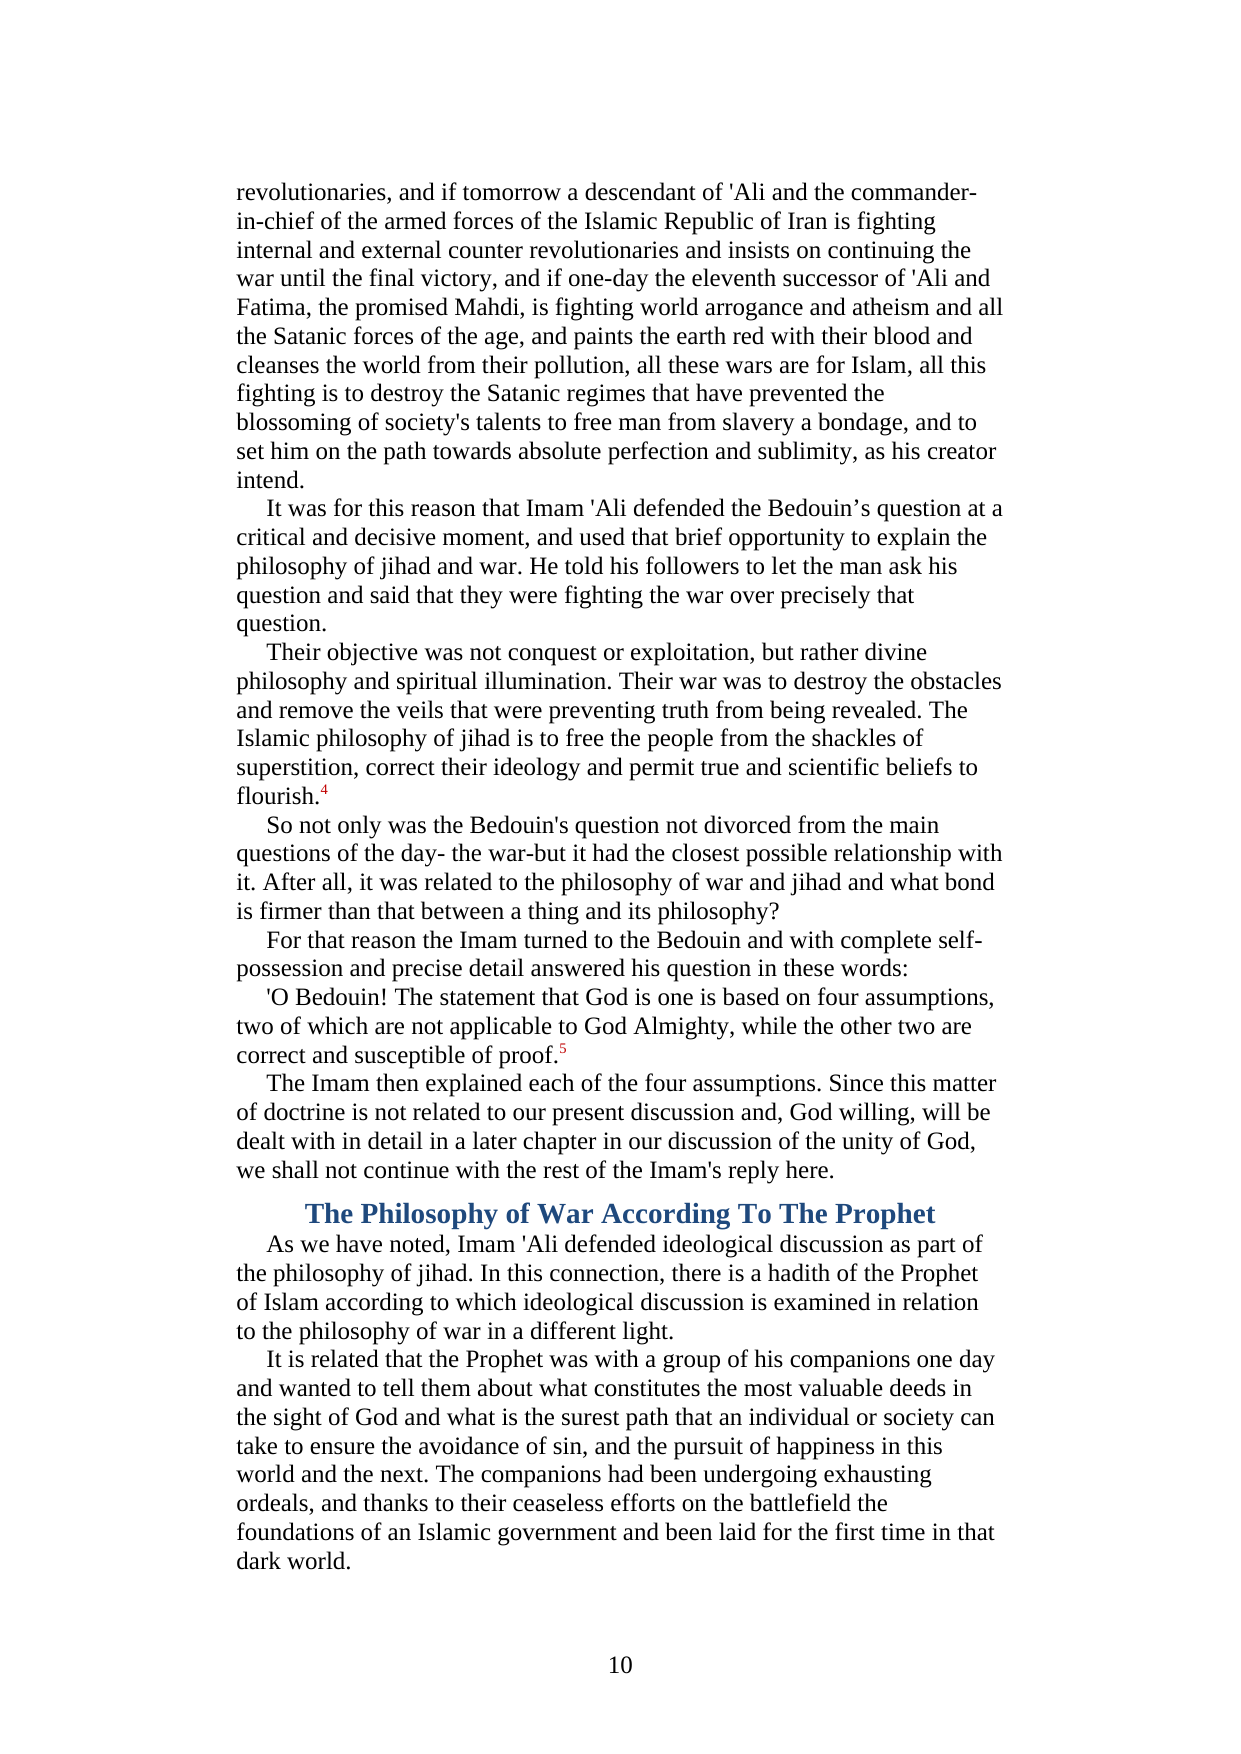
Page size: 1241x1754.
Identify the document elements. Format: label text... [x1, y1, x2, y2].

text As we have noted, Imam 'Ali defended ideological discussion as part of the philosophy of jihad. In this connection, there is a hadith of the Prophet of Islam according to which ideological discussion is examined in relation to the philosophy of war in a different light. [236, 1229, 1004, 1344]
text Their objective was not conquest or exploitation, but rather divine philosophy and spiritual illumination. Their war was to destroy the obstacles and remove the veils that were preventing truth from being revealed. The Islamic philosophy of jihad is to free the people from the shackles of superstition, correct their ideology and permit true and scientific beliefs to flourish.4 [236, 637, 1004, 810]
text So not only was the Bedouin's question not divorced from the main questions of the day- the war-but it had the closest possible relationship with it. After all, it was related to the philosophy of war and jihad and what bond is firmer than that between a thing and its philosophy? [236, 810, 1004, 925]
text It was for this reason that Imam 'Ali defended the Bedouin’s question at a critical and decisive moment, and used that brief opportunity to explain the philosophy of jihad and war. He told his followers to let the man ask his question and said that they were fighting the war over precisely that question. [236, 493, 1004, 637]
text The Imam then explained each of the four assumptions. Since this matter of doctrine is not related to our present discussion and, God willing, will be dealt with in detail in a later chapter in our discussion of the unity of God, we shall not continue with the rest of the Imam's reply here. [236, 1068, 1004, 1183]
text For that reason the Imam turned to the Bedouin and with complete self-possession and precise detail answered his question in these words: [236, 925, 1004, 982]
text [236, 177, 1004, 493]
subtitle The Philosophy of War According To The Prophet [236, 1196, 1004, 1229]
text 'O Bedouin! The statement that God is one is based on four assumptions, two of which are not applicable to God Almighty, while the other two are correct and susceptible of proof.5 [236, 982, 1004, 1068]
text It is related that the Prophet was with a group of his companions one day and wanted to tell them about what constitutes the most valuable deeds in the sight of God and what is the surest path that an individual or society can take to ensure the avoidance of sin, and the pursuit of happiness in this world and the next. The companions had been undergoing exhausting ordeals, and thanks to their ceaseless efforts on the battlefield the foundations of an Islamic government and been laid for the first time in that dark world. [236, 1344, 1004, 1574]
